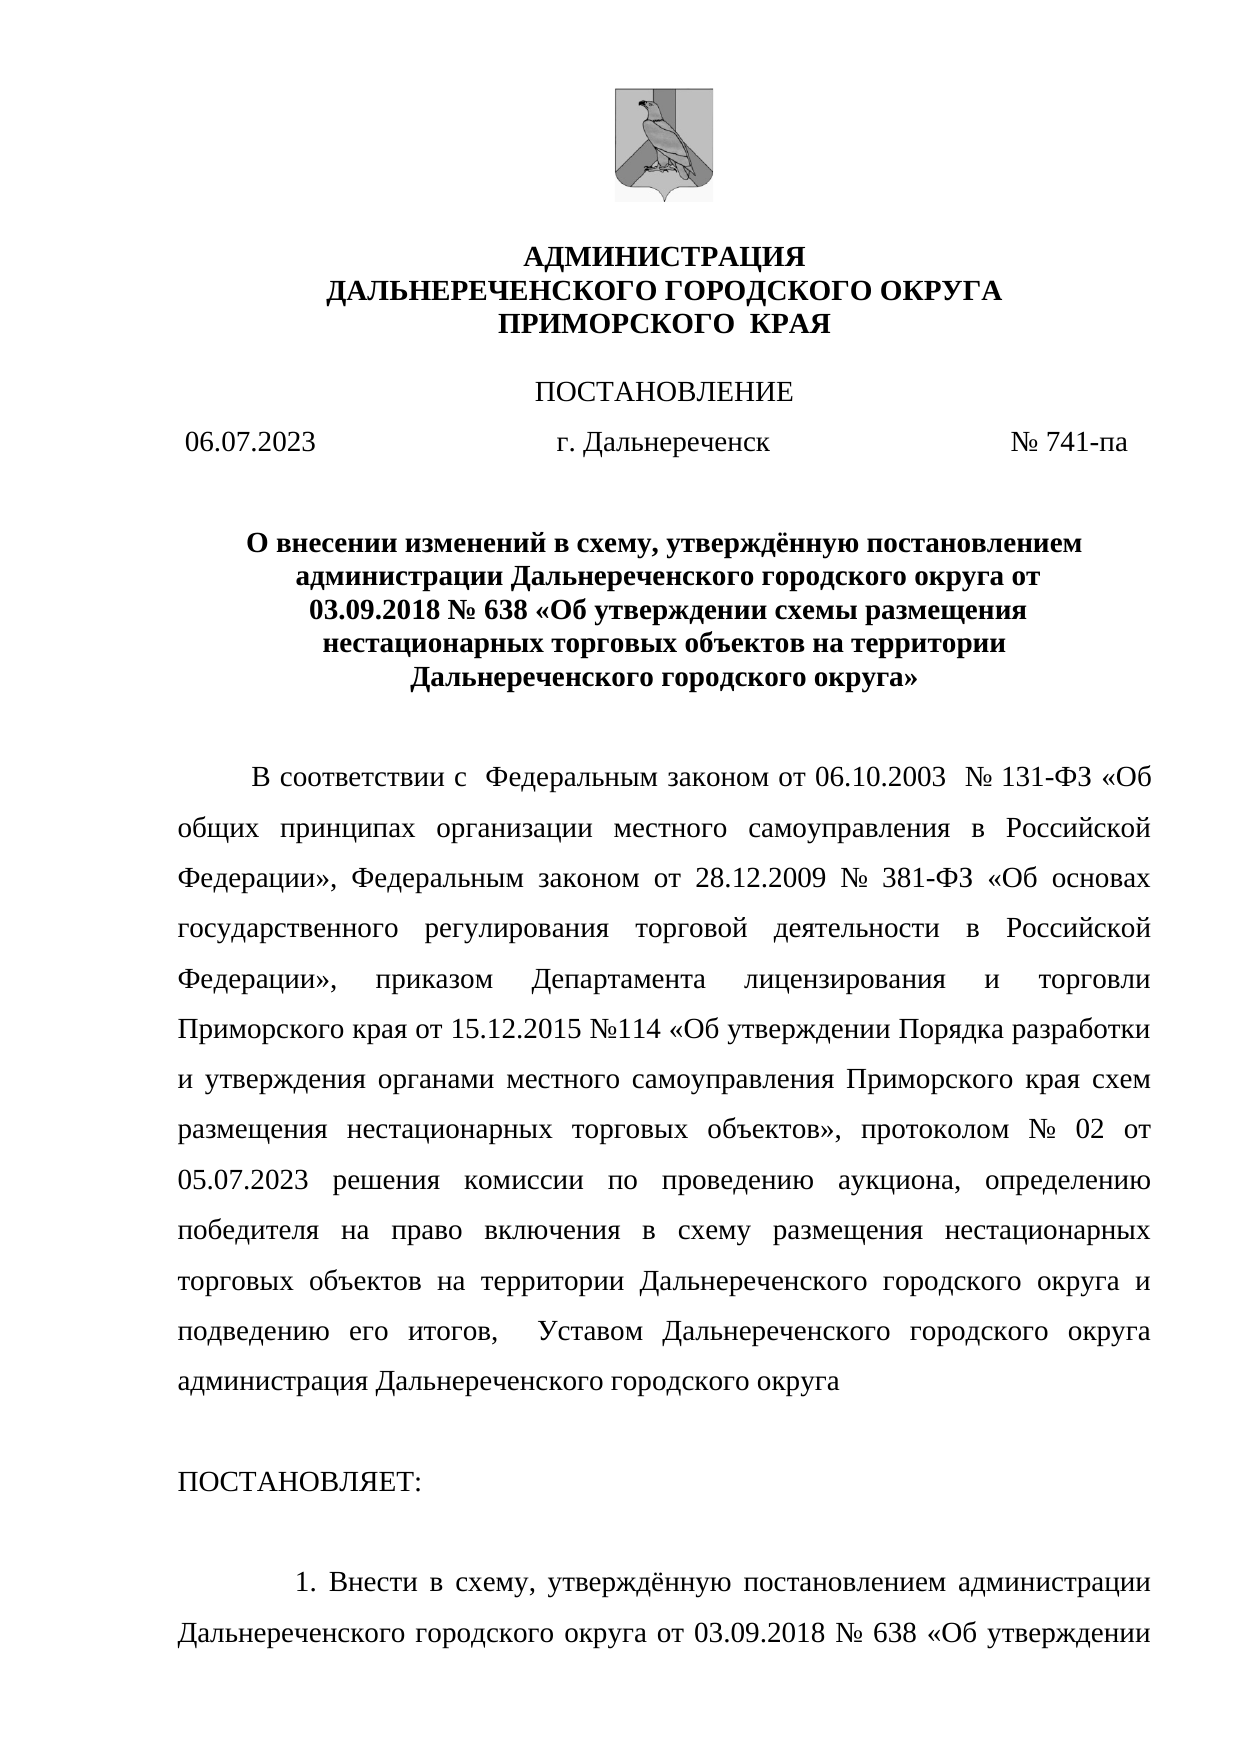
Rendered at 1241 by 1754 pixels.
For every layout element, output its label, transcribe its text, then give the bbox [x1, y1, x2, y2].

text администрации Дальнереченского городского округа от [177, 558, 1152, 592]
text Дальнереченского городского округа» [177, 659, 1152, 692]
text АДМИНИСТРАЦИЯ [177, 239, 1152, 273]
text ПОСТАНОВЛЯЕТ: [177, 1464, 1152, 1497]
text ДАЛЬНЕРЕЧЕНСКОГО ГОРОДСКОГО ОКРУГА [177, 273, 1152, 307]
text 03.09.2018 № 638 «Об утверждении схемы размещения нестационарных торговых объектов на территории [177, 592, 1152, 659]
picture [614, 88, 714, 202]
text ПОСТАНОВЛЕНИЕ [177, 374, 1152, 407]
text В соответствии с Федеральным законом от 06.10.2003 № 131-ФЗ «Об общих принципах организации местного самоуправления в Российской Федерации», Федеральным законом от 28.12.2009 № 381-ФЗ «Об основах государственного регулирования торговой деятельности в Российской Федерации», приказом Департамента лицензирования и торговли Приморского края от 15.12.2015 №114 «Об утверждении Порядка разработки и утверждения органами местного самоуправления Приморского края схем размещения нестационарных торговых объектов», протоколом № 02 от 05.07.2023 решения комиссии по проведению аукциона, определению победителя на право включения в схему размещения нестационарных торговых объектов на территории Дальнереченского городского округа и подведению его итогов, Уставом Дальнереченского городского округа администрация Дальнереченского городского округа [177, 759, 1152, 1397]
text ПРИМОРСКОГО КРАЯ [177, 307, 1152, 340]
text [177, 1564, 1152, 1648]
text 06.07.2023 г. Дальнереченск № 741-па [177, 424, 1152, 458]
text О внесении изменений в схему, утверждённую постановлением [177, 525, 1152, 558]
